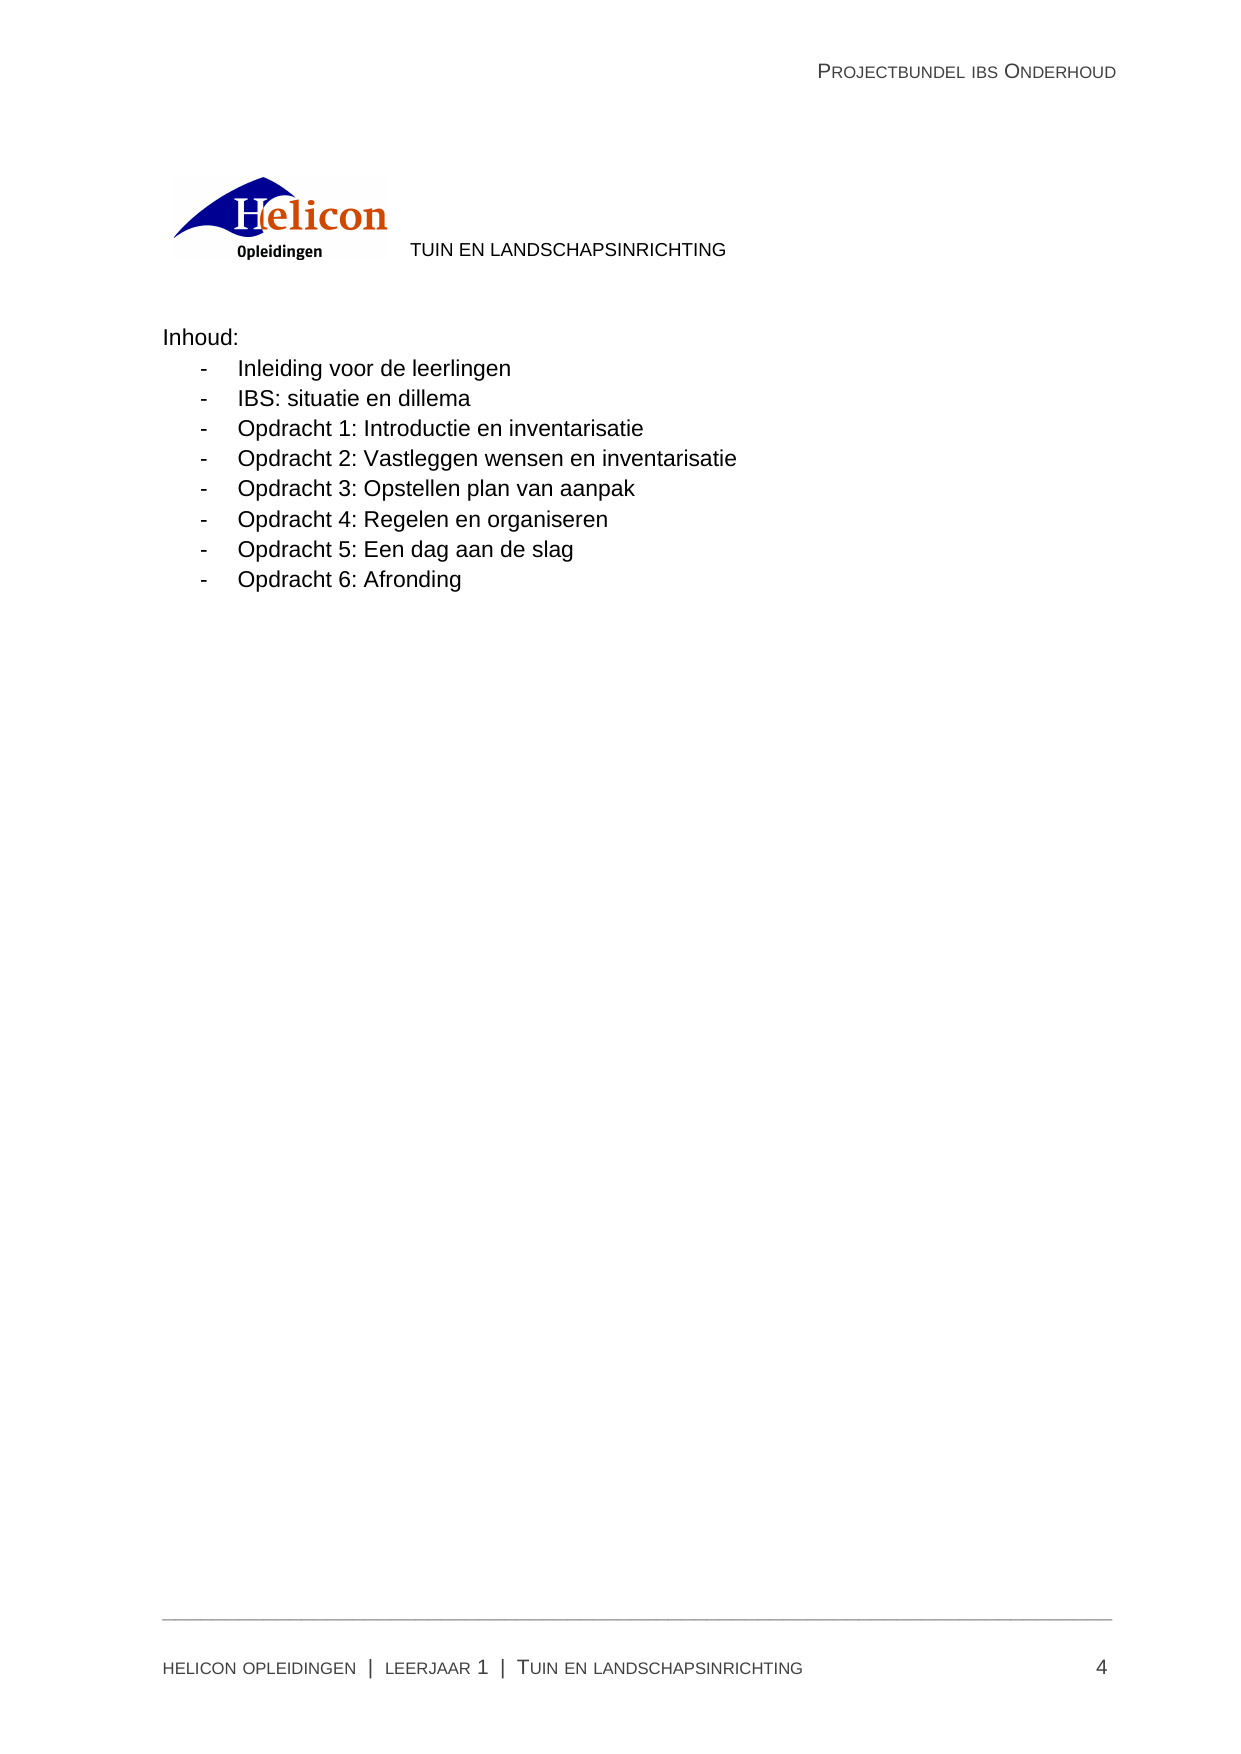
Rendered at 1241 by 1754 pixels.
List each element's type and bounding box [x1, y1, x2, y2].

picture [173, 177, 388, 260]
